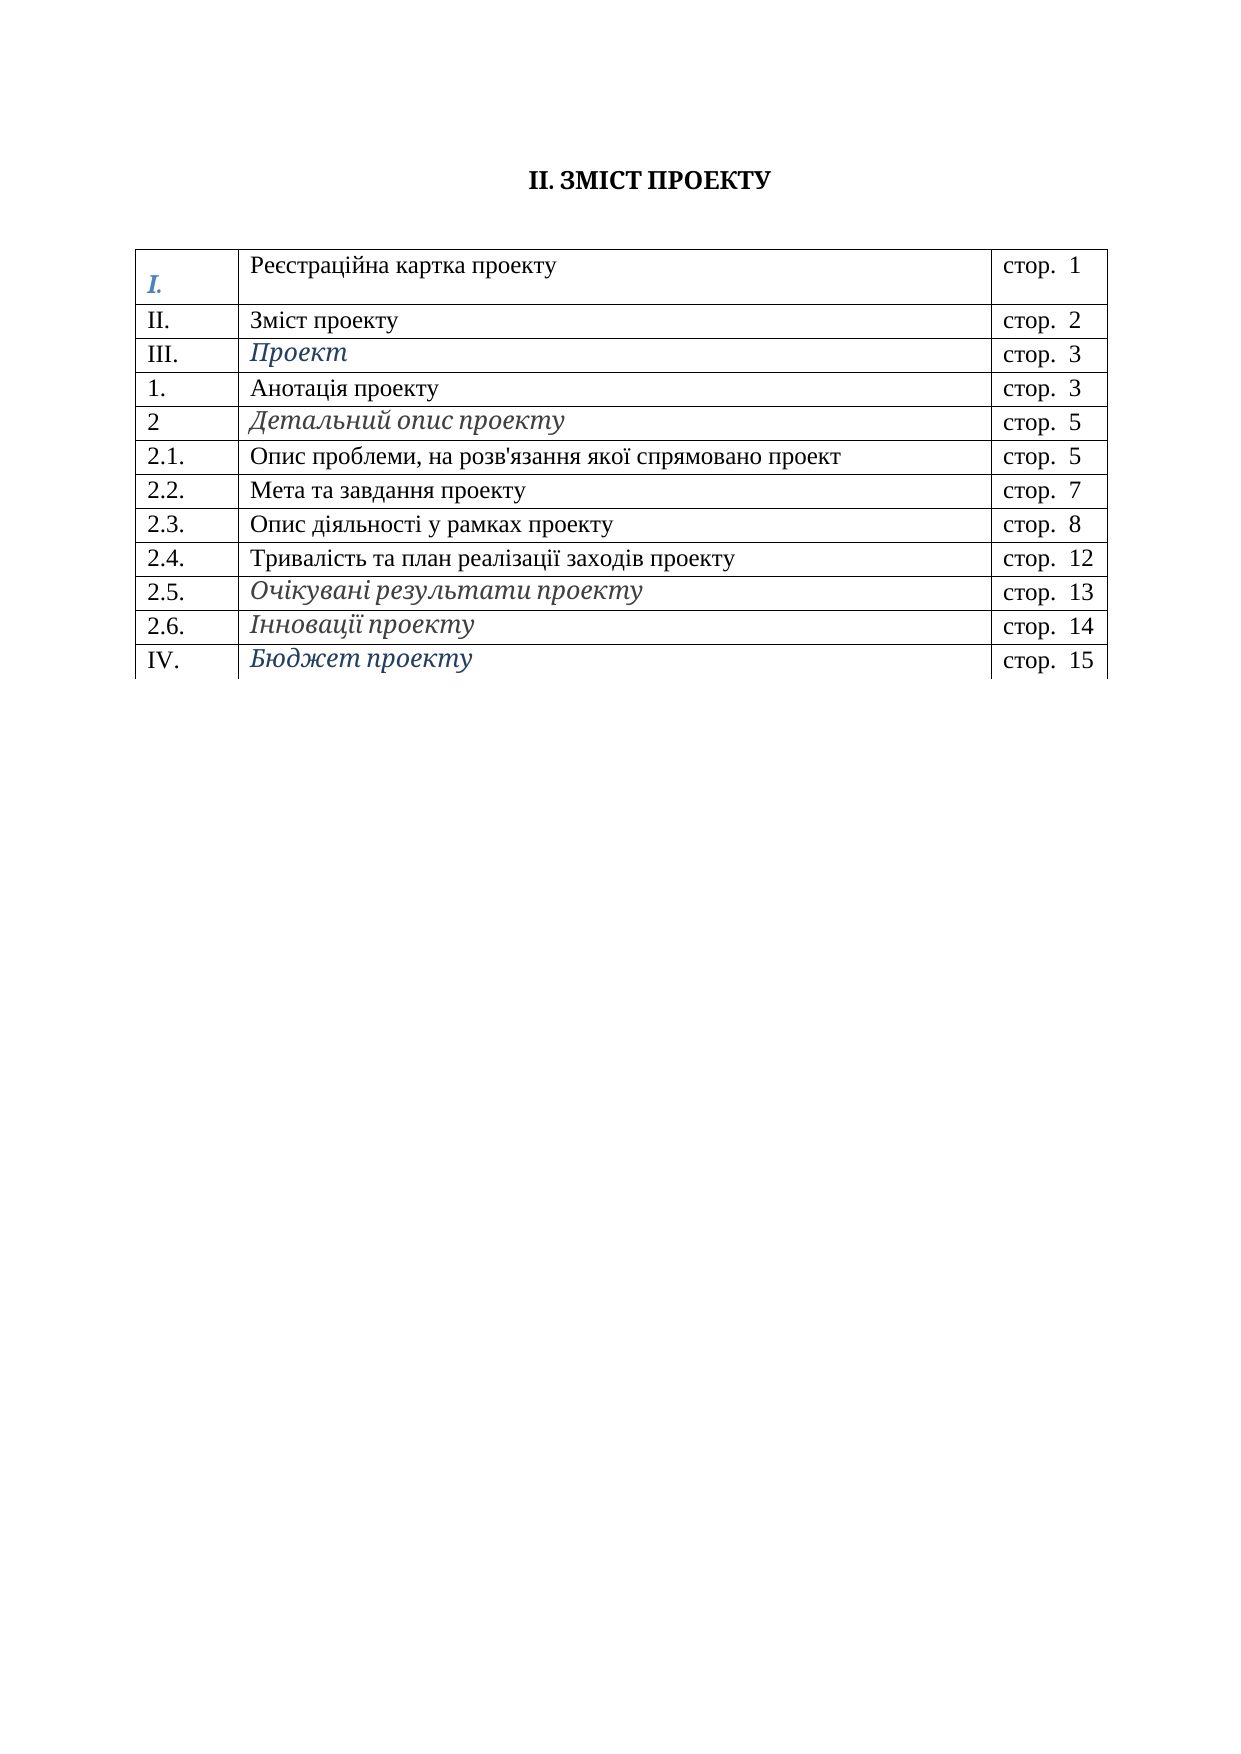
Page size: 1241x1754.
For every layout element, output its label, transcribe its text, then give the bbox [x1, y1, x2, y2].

table_cell Тривалість та план реалізації заходів проекту [239, 543, 991, 576]
table_cell стор. 14 [992, 611, 1107, 644]
table_cell 2.3. [136, 509, 238, 542]
table_cell ІІІ. [136, 339, 238, 372]
table_cell Мета та завдання проекту [239, 475, 991, 508]
table_cell 2.1. [136, 441, 238, 474]
table_header І. [136, 250, 238, 304]
table_cell стор. 3 [992, 373, 1107, 406]
table_cell Інновації проекту [239, 611, 991, 644]
table_cell Анотація проекту [239, 373, 991, 406]
table_cell Очікувані результати проекту [239, 577, 991, 610]
table_cell 2.2. [136, 475, 238, 508]
table_cell 2.5. [136, 577, 238, 610]
table_cell 2.6. [136, 611, 238, 644]
table_cell Бюджет проекту [239, 645, 991, 678]
table_cell стор. 5 [992, 407, 1107, 440]
table_cell 1. [136, 373, 238, 406]
table_cell стор. 8 [992, 509, 1107, 542]
table_cell Зміст проекту [239, 305, 991, 338]
table_cell стор. 2 [992, 305, 1107, 338]
table_cell стор. 12 [992, 543, 1107, 576]
table_cell стор. 13 [992, 577, 1107, 610]
table_cell стор. 5 [992, 441, 1107, 474]
table_cell ІV. [136, 645, 238, 678]
subtitle ІІ. ЗМІСТ ПРОЕКТУ [148, 167, 1152, 196]
table_cell 2 [136, 407, 238, 440]
table_cell Опис діяльності у рамках проекту [239, 509, 991, 542]
table_cell Детальний опис проекту [239, 407, 991, 440]
table_cell Проект [239, 339, 991, 372]
table_cell стор. 7 [992, 475, 1107, 508]
table_cell ІІ. [136, 305, 238, 338]
table_cell стор. 15 [992, 645, 1107, 678]
table_header Реєстраційна картка проекту [239, 250, 991, 304]
table_cell стор. 3 [992, 339, 1107, 372]
table_cell Опис проблеми, на розв'язання якої спрямовано проект [239, 441, 991, 474]
table_header стор. 1 [992, 250, 1107, 304]
table_cell 2.4. [136, 543, 238, 576]
